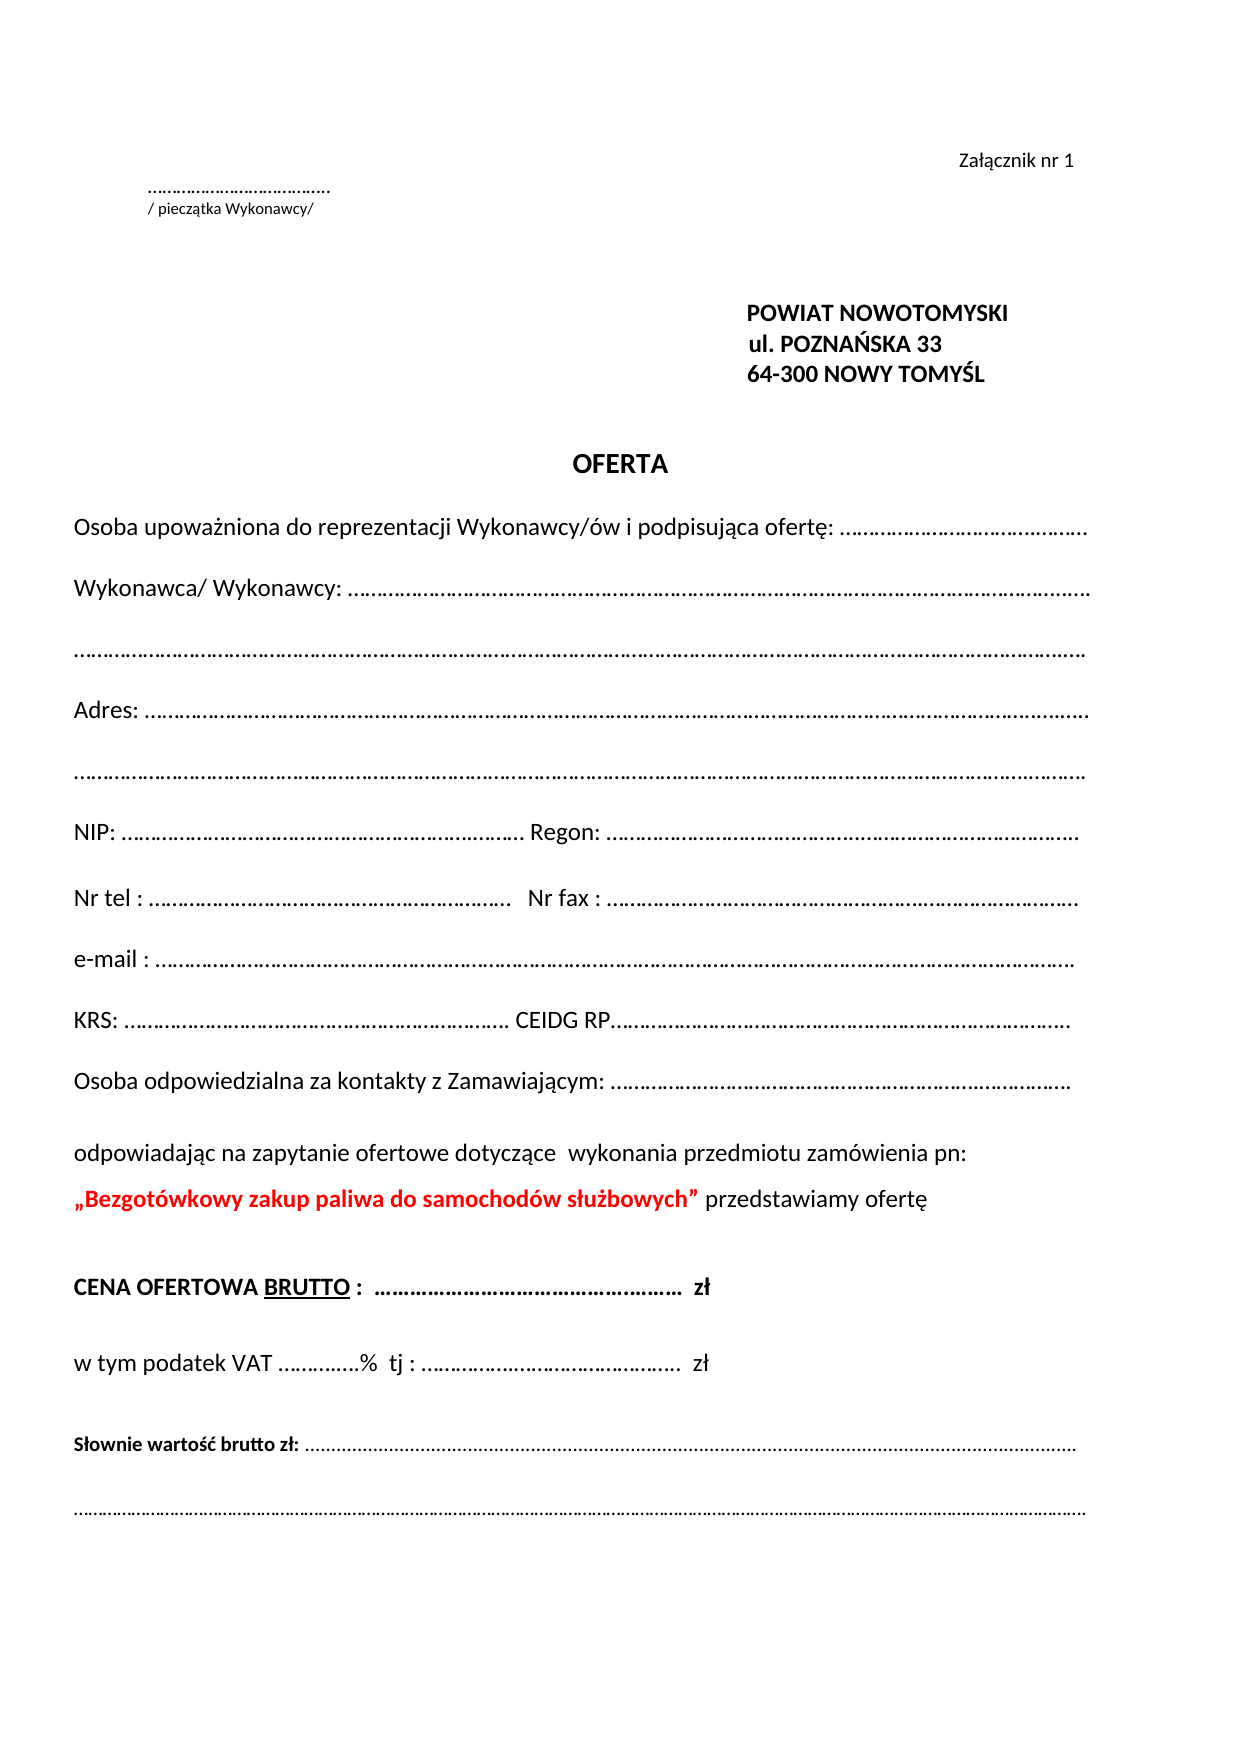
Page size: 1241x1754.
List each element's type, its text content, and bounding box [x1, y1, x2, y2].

text Nr tel : ……………………………………………………… Nr fax : ……………………………………………….……………………… [74, 882, 1093, 912]
text KRS: …………………………………………………………. CEIDG RP…………………………………………………………………….. [74, 1004, 1093, 1034]
list w tym podatek VAT ……….….% tj : …………….……………………….. zł [74, 1347, 1093, 1378]
list Słownie wartość brutto zł: ................................................................................................................................................... [74, 1431, 1093, 1457]
text NIP: …………………………………………………….……… Regon: ……………………………………..……………………………….. [74, 816, 1093, 847]
text ……………………………………………………………………………………………………………………………………………………….…. [74, 633, 1093, 664]
text Osoba odpowiedzialna za kontakty z Zamawiającym: ……………………………………………………….……………. [74, 1065, 1093, 1096]
text e-mail : ……………………………………………………………………………………………………………………………………………. [74, 943, 1093, 973]
list 64-300 NOWY TOMYŚL [148, 359, 1093, 389]
text Adres: ………………………………………………………………………………………………………………………………………..….….. [74, 694, 1093, 725]
list …………………………………………………………………………………………………………………………………………………………………………………………. [74, 1495, 1093, 1520]
list CENA OFERTOWA BRUTTO : …………………………………….……… zł [74, 1271, 1093, 1302]
text Załącznik nr 1 [885, 148, 1093, 173]
text Osoba upoważniona do reprezentacji Wykonawcy/ów i podpisująca ofertę: …………………………….……… [74, 511, 1093, 542]
text ……………………………….. [148, 173, 1093, 198]
list ul. POZNAŃSKA 33 [516, 328, 1104, 359]
text OFERTA [148, 445, 1093, 481]
text ………………………………………………………………………………………………………………………………………………….………. [74, 755, 1093, 786]
text odpowiadając na zapytanie ofertowe dotyczące wykonania przedmiotu zamówienia pn: „Bezgotówkowy zakup paliwa do samochodów służbowych” przedstawiamy ofertę [74, 1138, 1093, 1214]
text Wykonawca/ Wykonawcy: ……………………………………………………………………………………………………………..…. [74, 572, 1093, 603]
text / pieczątka Wykonawcy/ [148, 198, 1093, 219]
list POWIAT NOWOTOMYSKI [664, 298, 1085, 328]
